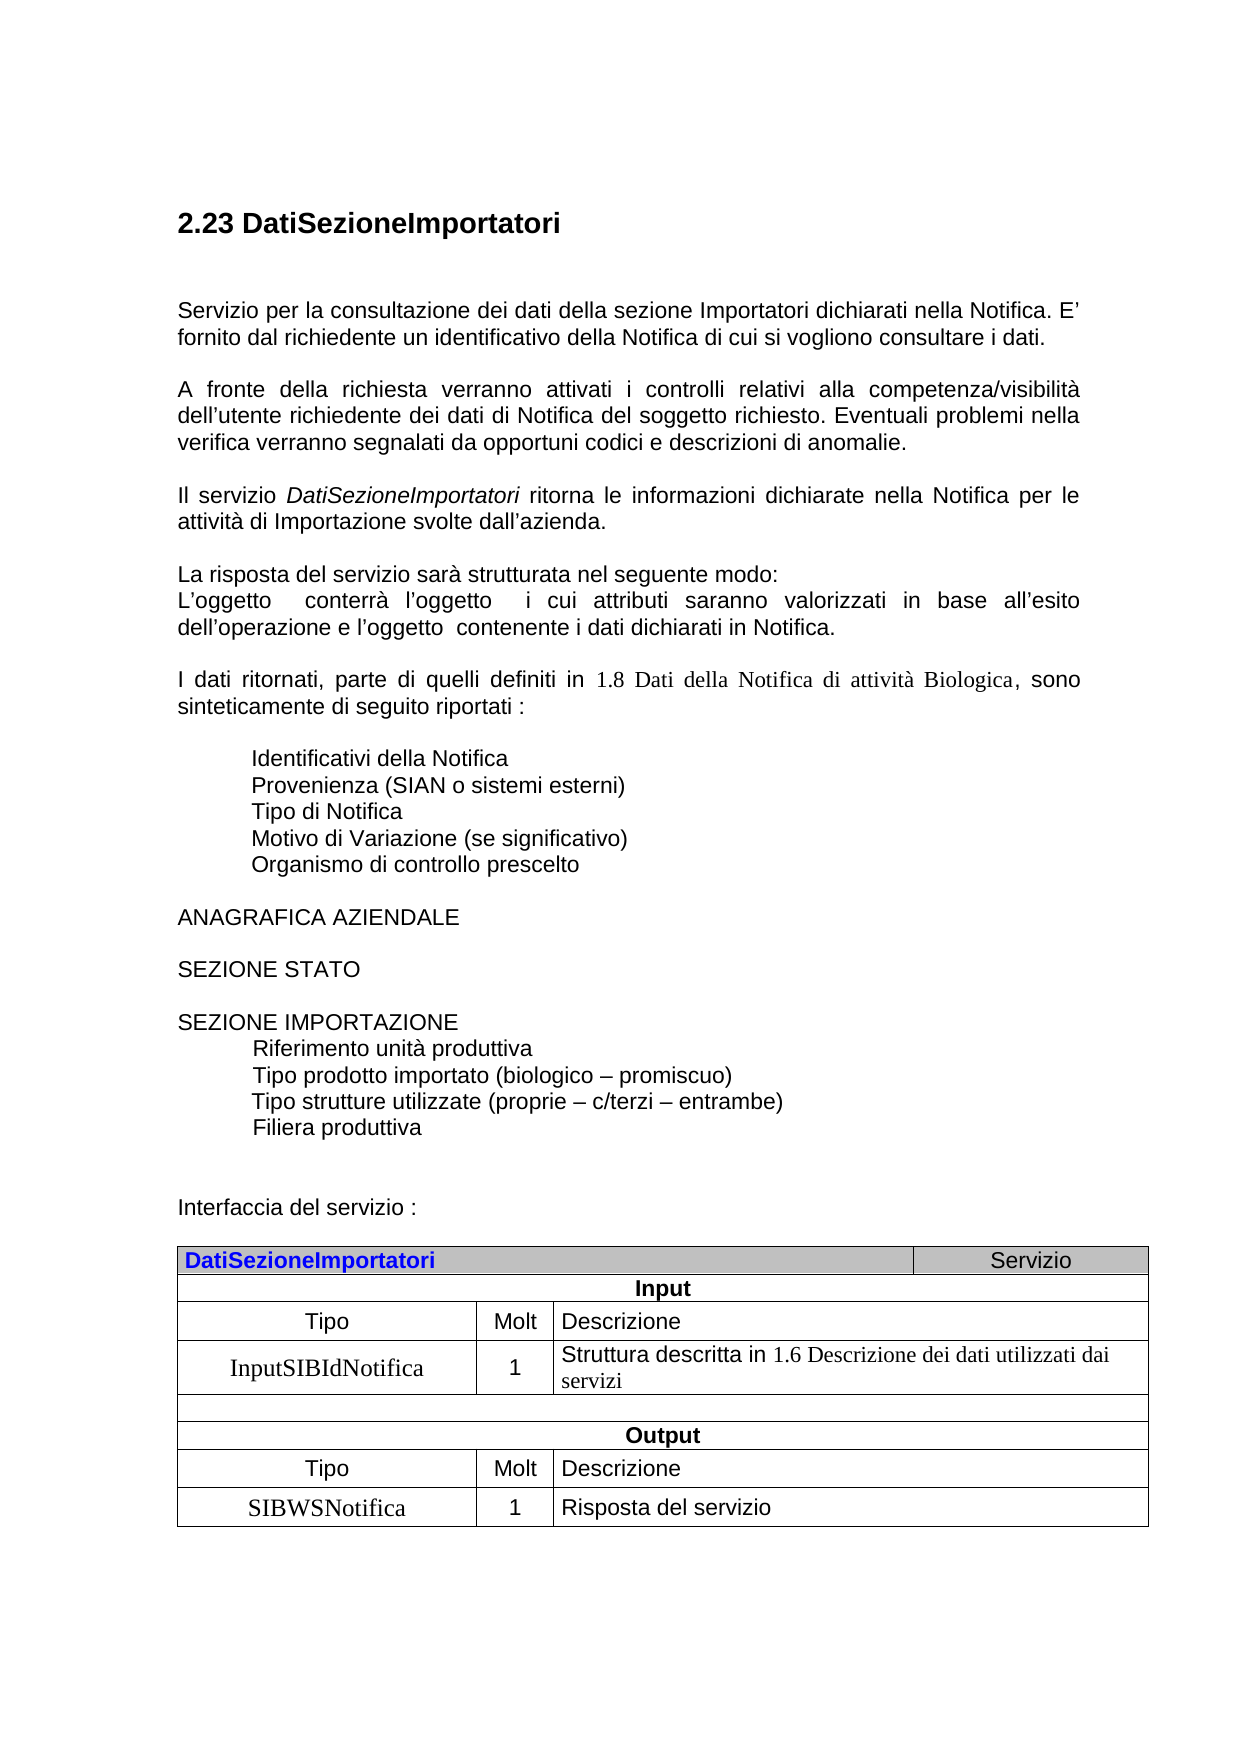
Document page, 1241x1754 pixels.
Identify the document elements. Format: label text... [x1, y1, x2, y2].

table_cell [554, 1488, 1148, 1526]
text Filiera produttiva [252, 1114, 1000, 1141]
text Motivo di Variazione (se significativo) [251, 824, 1000, 851]
text I dati ritornati, parte di quelli definiti in 1.8 Dati della Notifica di attività Biologica, sono sinteticamente di seguito riportati : [177, 666, 1081, 719]
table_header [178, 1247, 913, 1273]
text Tipo prodotto importato (biologico – promiscuo) [252, 1062, 1000, 1088]
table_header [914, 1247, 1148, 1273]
subtitle 2.23 DatiSezioneImportatori [177, 206, 1081, 239]
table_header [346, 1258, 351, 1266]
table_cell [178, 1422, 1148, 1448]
text Servizio per la consultazione dei dati della sezione Importatori dichiarati nella Notifica. E’ fornito dal richiedente un identificativo della Notifica di cui si vogliono consultare i dati. [177, 297, 1081, 350]
text Riferimento unità produttiva [252, 1035, 1000, 1062]
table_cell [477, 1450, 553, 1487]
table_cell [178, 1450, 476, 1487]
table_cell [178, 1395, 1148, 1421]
text SEZIONE STATO [177, 956, 1000, 983]
text Organismo di controllo prescelto [251, 851, 1000, 877]
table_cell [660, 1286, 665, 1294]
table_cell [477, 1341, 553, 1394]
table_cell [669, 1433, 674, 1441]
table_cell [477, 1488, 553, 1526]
text Identificativi della Notifica [251, 745, 1000, 772]
text Provenienza (SIAN o sistemi esterni) [251, 772, 1000, 798]
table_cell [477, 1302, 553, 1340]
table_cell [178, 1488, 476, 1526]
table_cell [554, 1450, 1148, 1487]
text L’oggetto SIBResponseWSNotifiche conterrà l’oggetto ISWSResponse i cui attributi saranno valorizzati in base all’esito dell’operazione e l’oggetto SIBWSSezioneImportatori contenente i dati dichiarati in Notifica. [177, 587, 1081, 640]
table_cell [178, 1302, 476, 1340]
text Tipo di Notifica [251, 798, 1000, 824]
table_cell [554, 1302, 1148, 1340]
text Il servizio DatiSezioneImportatori ritorna le informazioni dichiarate nella Notifica per le attività di Importazione svolte dall’azienda. [177, 482, 1081, 534]
text Tipo strutture utilizzate (proprie – c/terzi – entrambe) [177, 1088, 1000, 1114]
text Interfaccia del servizio : [177, 1193, 1081, 1220]
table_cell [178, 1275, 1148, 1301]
text SEZIONE IMPORTAZIONE [177, 1009, 1000, 1035]
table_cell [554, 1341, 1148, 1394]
text La risposta del servizio sarà strutturata nel seguente modo: [177, 561, 1081, 587]
text A fronte della richiesta verranno attivati i controlli relativi alla competenza/visibilità dell’utente richiedente dei dati di Notifica del soggetto richiesto. Eventuali problemi nella verifica verranno segnalati da opportuni codici e descrizioni di anomalie. [177, 376, 1081, 455]
text ANAGRAFICA AZIENDALE [177, 903, 1000, 930]
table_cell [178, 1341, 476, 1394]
